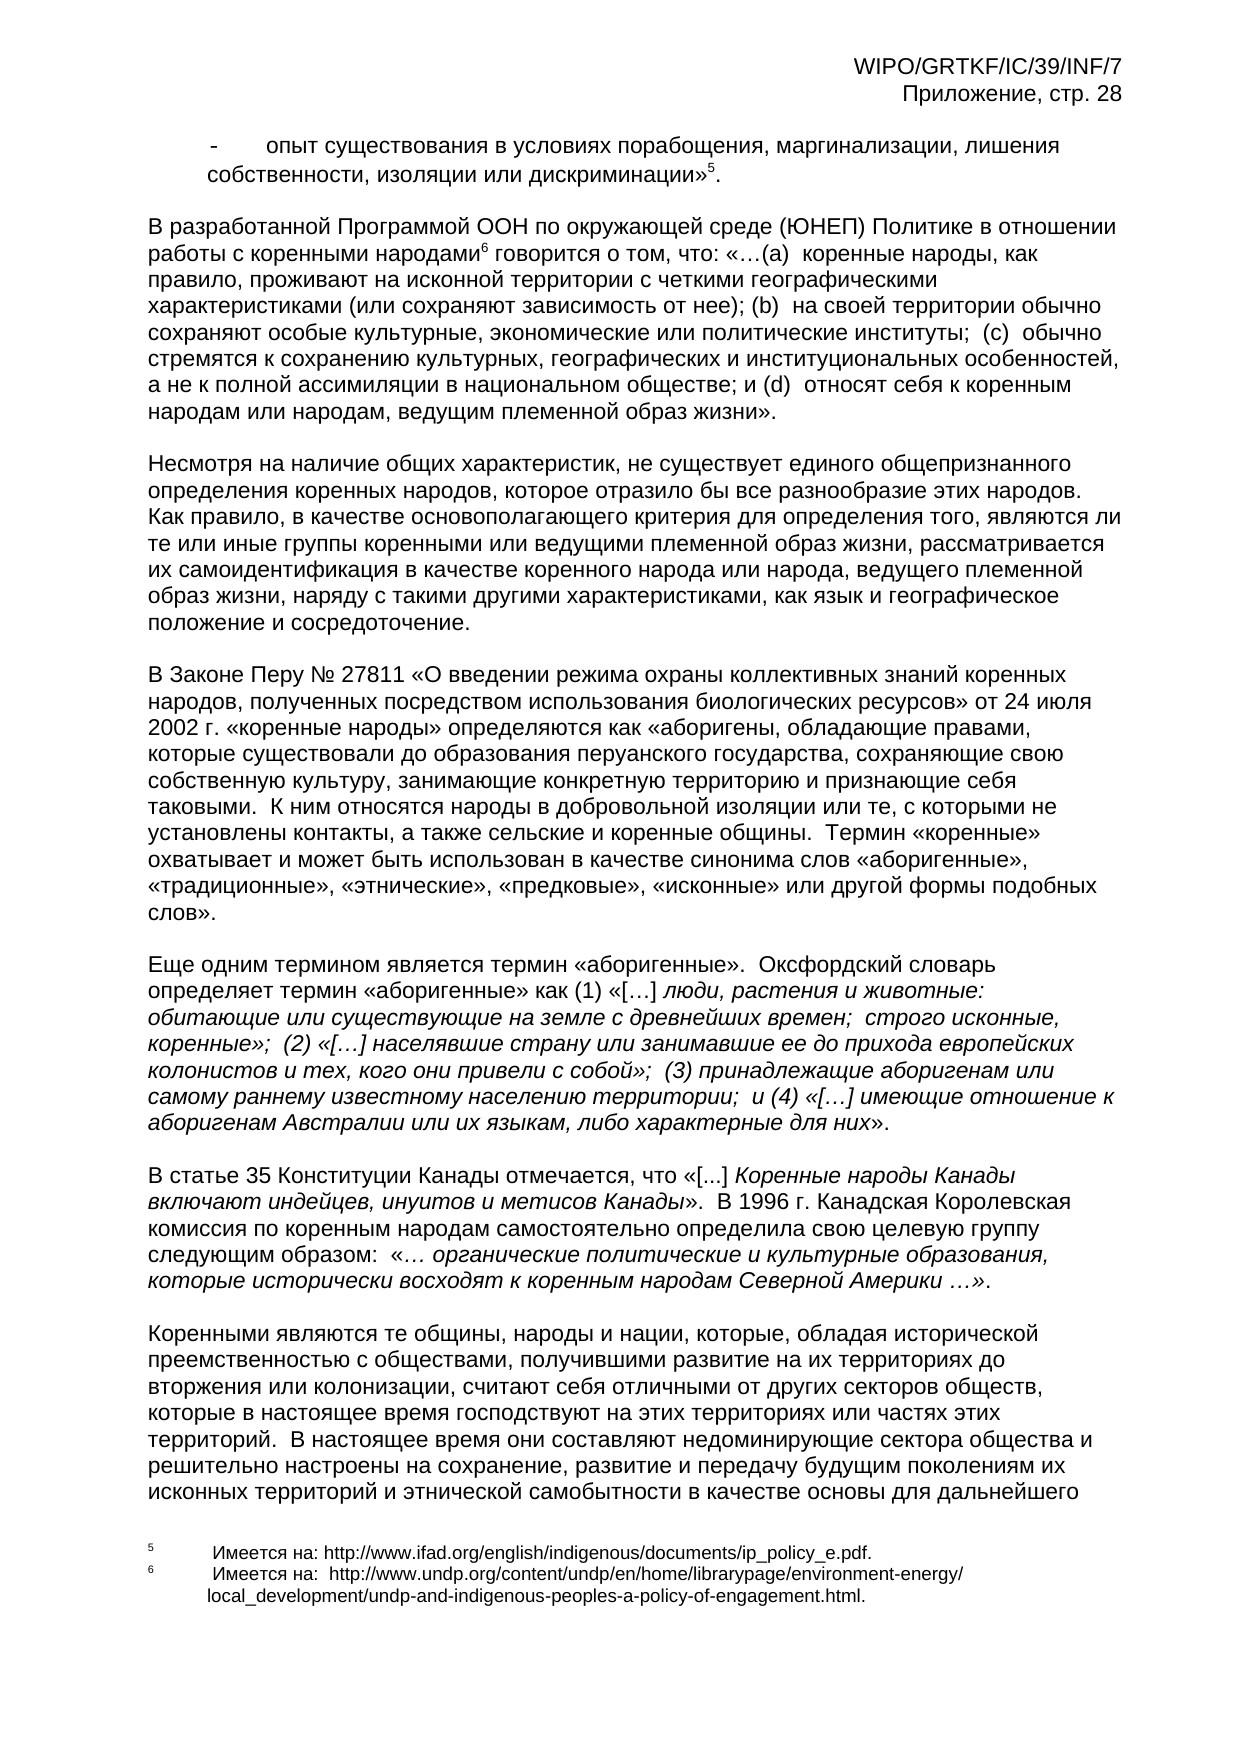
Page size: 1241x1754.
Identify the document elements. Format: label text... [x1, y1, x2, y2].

text Еще одним термином является термин «аборигенные». Оксфордский словарь определяет термин «аборигенные» как (1) «[…] люди, растения и животные: обитающие или существующие на земле с древнейших времен; строго исконные, коренные»; (2) «[…] населявшие страну или занимавшие ее до прихода европейских колонистов и тех, кого они привели с собой»; (3) принадлежащие аборигенам или самому раннему известному населению территории; и (4) «[…] имеющие отношение к аборигенам Австралии или их языкам, либо характерные для них». [148, 951, 1122, 1136]
text Несмотря на наличие общих характеристик, не существует единого общепризнанного определения коренных народов, которое отразило бы все разнообразие этих народов. Как правило, в качестве основополагающего критерия для определения того, являются ли те или иные группы коренными или ведущими племенной образ жизни, рассматривается их самоидентификация в качестве коренного народа или народа, ведущего племенной образ жизни, наряду с такими другими характеристиками, как язык и географическое положение и сосредоточение. [148, 450, 1122, 635]
text В разработанной Программой ООН по окружающей среде (ЮНЕП) Политике в отношении работы с коренными народами говорится о том, что: «…(a) коренные народы, как правило, проживают на исконной территории с четкими географическими характеристиками (или сохраняют зависимость от нее); (b) на своей территории обычно сохраняют особые культурные, экономические или политические институты; (c) обычно стремятся к сохранению культурных, географических и институциональных особенностей, а не к полной ассимиляции в национальном обществе; и (d) относят себя к коренным народам или народам, ведущим племенной образ жизни». [148, 213, 1122, 424]
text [148, 1320, 1122, 1504]
text В Законе Перу № 27811 «О введении режима охраны коллективных знаний коренных народов, полученных посредством использования биологических ресурсов» от 24 июля 2002 г. «коренные народы» определяются как «аборигены, обладающие правами, которые существовали до образования перуанского государства, сохраняющие свою собственную культуру, занимающие конкретную территорию и признающие себя таковыми. К ним относятся народы в добровольной изоляции или те, с которыми не установлены контакты, а также сельские и коренные общины. Термин «коренные» охватывает и может быть использован в качестве синонима слов «аборигенные», «традиционные», «этнические», «предковые», «исконные» или другой формы подобных слов». [148, 661, 1122, 925]
list опыт существования в условиях порабощения, маргинализации, лишения собственности, изоляции или дискриминации». [207, 132, 1122, 187]
text В статье 35 Конституции Канады отмечается, что «[...] Коренные народы Канады включают индейцев, инуитов и метисов Канады». В 1996 г. Канадская Королевская комиссия по коренным народам самостоятельно определила свою целевую группу следующим образом: «… органические политические и культурные образования, которые исторически восходят к коренным народам Северной Америки …». [148, 1162, 1122, 1294]
